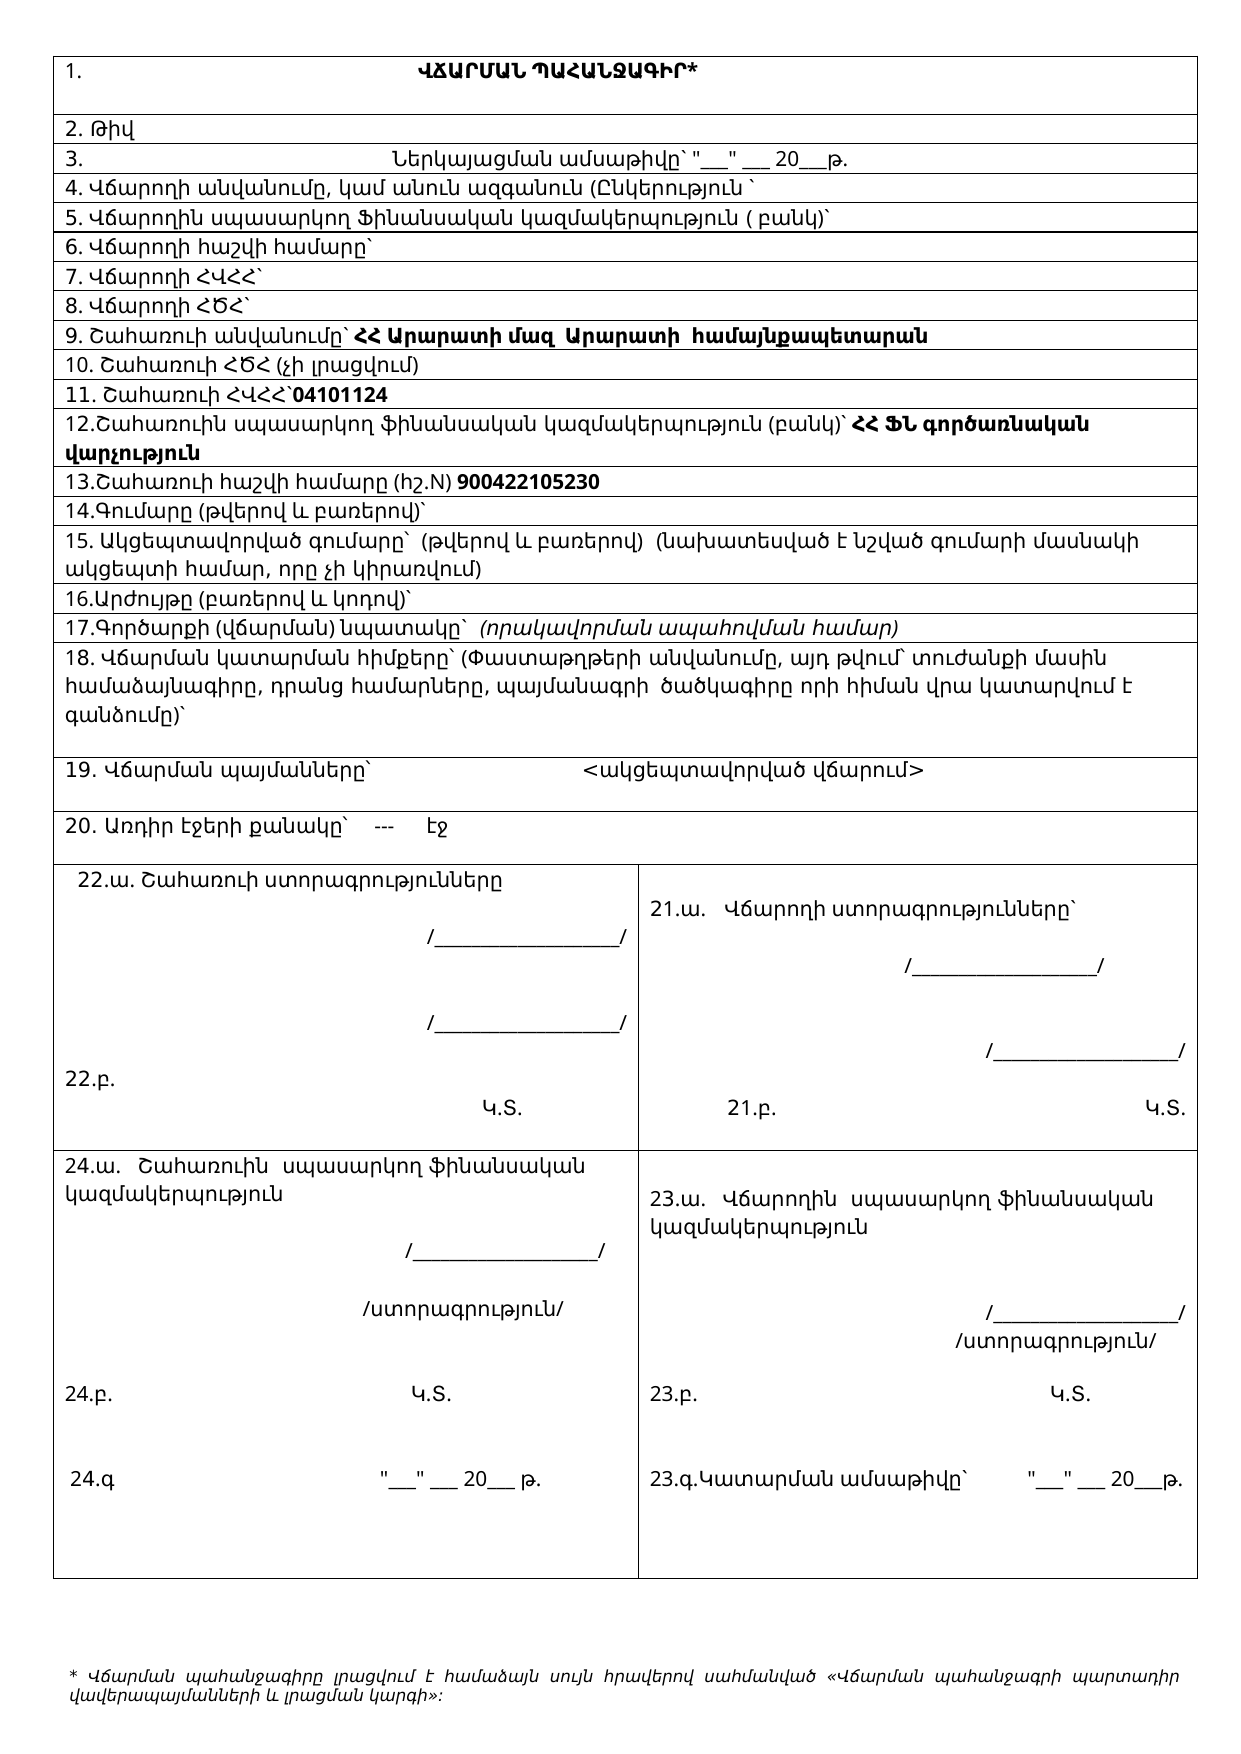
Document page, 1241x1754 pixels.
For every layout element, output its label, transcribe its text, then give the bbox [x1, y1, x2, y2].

table_cell 23.ա. Վճարողին սպասարկող ֆինանսական կազմակերպություն /____________________/ /ստորագրություն/ [639, 1151, 1197, 1379]
table_cell 7. Վճարողի ՀՎՀՀ` [54, 262, 1197, 290]
table_header 1. ՎՃԱՐՄԱՆ ՊԱՀԱՆՋԱԳԻՐ* [54, 57, 1197, 113]
table_cell 17.Գործարքի (վճարման) նպատակը` (որակավորման ապահովման համար) [54, 614, 1197, 642]
text * Վճարման պահանջագիրը լրացվում է համաձայն սույն հրավերով սահմանված «Վճարման պահանջագրի պարտադիր վավերապայմանների և լրացման կարգի»: [69, 1667, 1181, 1705]
table_cell 13.Շահառուի հաշվի համարը (հշ.N) 900422105230 [54, 467, 1197, 496]
table_cell 22.ա. Շահառուի ստորագրությունները /____________________/ /____________________/ 22.բ. Կ.Տ. [54, 865, 638, 1150]
table_cell 19. Վճարման պայմանները՝ <ակցեպտավորված վճարում> [54, 758, 1197, 811]
table_cell 6. Վճարողի հաշվի համարը` [54, 233, 1197, 261]
table_cell 11. Շահառուի ՀՎՀՀ`04101124 [54, 380, 1197, 408]
table_cell 24.բ. Կ.Տ. 24.գ "___" ___ 20___ թ. [54, 1379, 638, 1578]
table_cell 18. Վճարման կատարման հիմքերը՝ (Փաստաթղթերի անվանումը, այդ թվում՝ տուժանքի մասին համաձայնագիրը, դրանց համարները, պայմանագրի ծածկագիրը որի հիման վրա կատարվում է գանձումը)` [54, 643, 1197, 757]
table_cell 12.Շահառուին սպասարկող ֆինանսական կազմակերպություն (բանկ)` ՀՀ ՖՆ գործառնական վարչություն [54, 409, 1197, 466]
table_cell 23.բ. Կ.Տ. 23.գ.Կատարման ամսաթիվը` "___" ___ 20___թ. [639, 1379, 1197, 1578]
table_cell 3. Ներկայացման ամսաթիվը` "___" ___ 20___թ. [54, 144, 1197, 172]
table_cell 9. Շահառուի անվանումը` ՀՀ Արարատի մազ Արարատի համայնքապետարան [54, 321, 1197, 349]
table_cell 5. Վճարողին սպասարկող Ֆինանսական կազմակերպություն ( բանկ)` [54, 203, 1197, 231]
table_cell 10. Շահառուի ՀԾՀ (չի լրացվում) [54, 350, 1197, 379]
table_cell 16.Արժույթը (բառերով և կոդով)` [54, 584, 1197, 612]
table_cell 15. Ակցեպտավորված գումարը՝ (թվերով և բառերով) (նախատեսված է նշված գումարի մասնակի ակցեպտի համար, որը չի կիրառվում) [54, 526, 1197, 583]
table_cell 14.Գումարը (թվերով և բառերով)` [54, 497, 1197, 525]
table_cell 8. Վճարողի ՀԾՀ` [54, 291, 1197, 320]
table_cell 21.ա. Վճարողի ստորագրությունները` /____________________/ /____________________/ 21.բ. Կ.Տ. [639, 865, 1197, 1150]
table_cell 24.ա. Շահառուին սպասարկող ֆինանսական կազմակերպություն /____________________/ /ստորագրություն/ [54, 1151, 638, 1379]
table_cell 4. Վճարողի անվանումը, կամ անուն ազգանուն (Ընկերություն ` [54, 174, 1197, 202]
table_cell 2. Թիվ [54, 115, 1197, 143]
table_cell 20. Առդիր էջերի քանակը՝ --- էջ [54, 812, 1197, 864]
